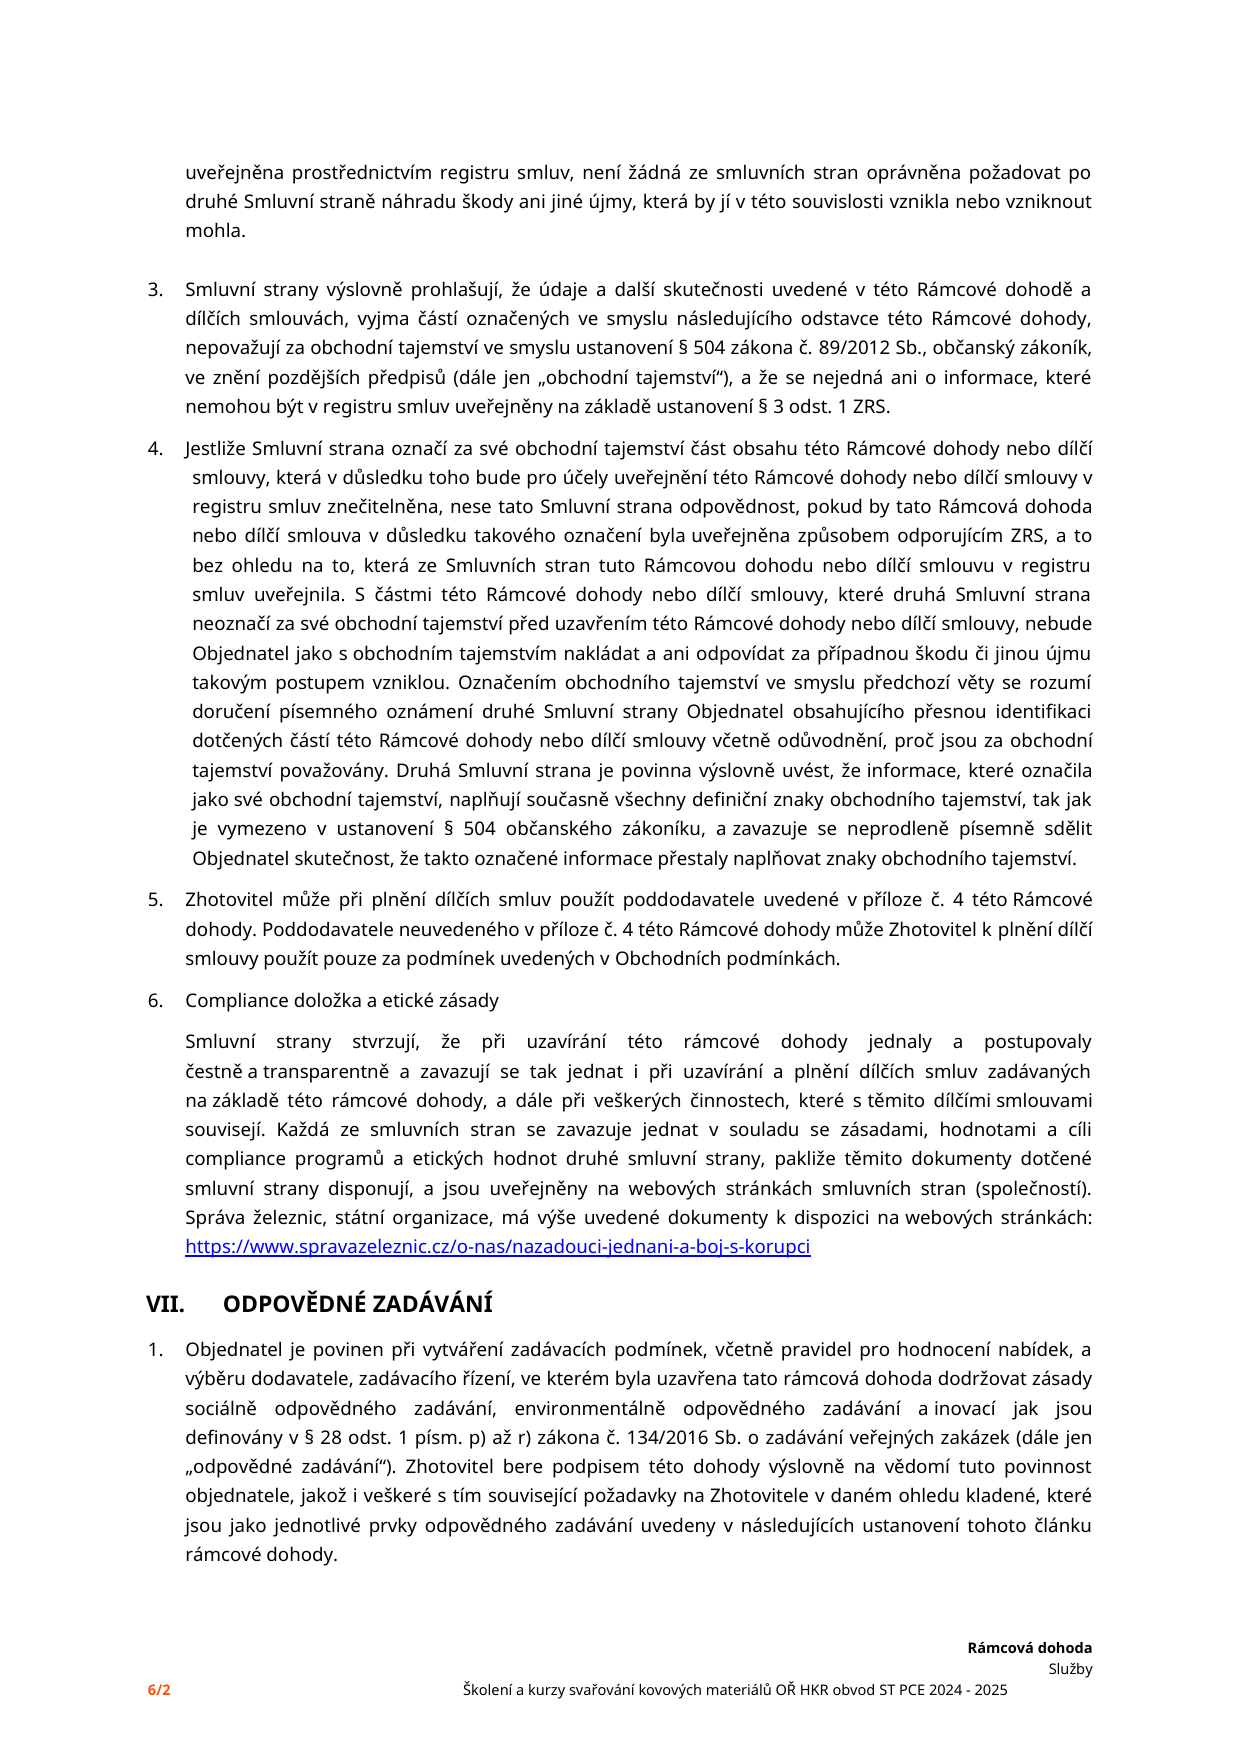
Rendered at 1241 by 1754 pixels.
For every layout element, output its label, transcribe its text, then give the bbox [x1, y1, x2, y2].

list Smluvní strany výslovně prohlašují, že údaje a další skutečnosti uvedené v této Rámcové dohodě a dílčích smlouvách, vyjma částí označených ve smyslu následujícího odstavce této Rámcové dohody, nepovažují za obchodní tajemství ve smyslu ustanovení § 504 zákona č. 89/2012 Sb., občanský zákoník, ve znění pozdějších předpisů (dále jen „obchodní tajemství“), a že se nejedná ani o informace, které nemohou být v registru smluv uveřejněny na základě ustanovení § 3 odst. 1 ZRS. [148, 276, 1093, 419]
list Jestliže Smluvní strana označí za své obchodní tajemství část obsahu této Rámcové dohody nebo dílčí smlouvy, která v důsledku toho bude pro účely uveřejnění této Rámcové dohody nebo dílčí smlouvy v registru smluv znečitelněna, nese tato Smluvní strana odpovědnost, pokud by tato Rámcová dohoda nebo dílčí smlouva v důsledku takového označení byla uveřejněna způsobem odporujícím ZRS, a to bez ohledu na to, která ze Smluvních stran tuto Rámcovou dohodu nebo dílčí smlouvu v registru smluv uveřejnila. S částmi této Rámcové dohody nebo dílčí smlouvy, které druhá Smluvní strana neoznačí za své obchodní tajemství před uzavřením této Rámcové dohody nebo dílčí smlouvy, nebude Objednatel jako s obchodním tajemstvím nakládat a ani odpovídat za případnou škodu či jinou újmu takovým postupem vzniklou. Označením obchodního tajemství ve smyslu předchozí věty se rozumí doručení písemného oznámení druhé Smluvní strany Objednatel obsahujícího přesnou identifikaci dotčených částí této Rámcové dohody nebo dílčí smlouvy včetně odůvodnění, proč jsou za obchodní tajemství považovány. Druhá Smluvní strana je povinna výslovně uvést, že informace, které označila jako své obchodní tajemství, naplňují současně všechny definiční znaky obchodního tajemství, tak jak je vymezeno v ustanovení § 504 občanského zákoníku, a zavazuje se neprodleně písemně sdělit Objednatel skutečnost, že takto označené informace přestaly naplňovat znaky obchodního tajemství. [148, 435, 1093, 870]
list Zhotovitel může při plnění dílčích smluv použít poddodavatele uvedené v příloze č. 4 této Rámcové dohody. Poddodavatele neuvedeného v příloze č. 4 této Rámcové dohody může Zhotovitel k plnění dílčí smlouvy použít pouze za podmínek uvedených v Obchodních podmínkách. [148, 887, 1093, 971]
list Compliance doložka a etické zásady [148, 987, 1093, 1012]
list Objednatel je povinen při vytváření zadávacích podmínek, včetně pravidel pro hodnocení nabídek, a výběru dodavatele, zadávacího řízení, ve kterém byla uzavřena tato rámcová dohoda dodržovat zásady sociálně odpovědného zadávání, environmentálně odpovědného zadávání a inovací jak jsou definovány v § 28 odst. 1 písm. p) až r) zákona č. 134/2016 Sb. o zadávání veřejných zakázek (dále jen „odpovědné zadávání“). Zhotovitel bere podpisem této dohody výslovně na vědomí tuto povinnost objednatele, jakož i veškeré s tím související požadavky na Zhotovitele v daném ohledu kladené, které jsou jako jednotlivé prvky odpovědného zadávání uvedeny v následujících ustanovení tohoto článku rámcové dohody. [148, 1336, 1093, 1567]
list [148, 159, 1093, 243]
list Smluvní strany stvrzují, že při uzavírání této rámcové dohody jednaly a postupovaly čestně a transparentně a zavazují se tak jednat i při uzavírání a plnění dílčích smluv zadávaných na základě této rámcové dohody, a dále při veškerých činnostech, které s těmito dílčími smlouvami souvisejí. Každá ze smluvních stran se zavazuje jednat v souladu se zásadami, hodnotami a cíli compliance programů a etických hodnot druhé smluvní strany, pakliže těmito dokumenty dotčené smluvní strany disponují, a jsou uveřejněny na webových stránkách smluvních stran (společností). Správa železnic, státní organizace, má výše uvedené dokumenty k dispozici na webových stránkách: https://www.spravazeleznic.cz/o-nas/nazadouci-jednani-a-boj-s-korupci [185, 1029, 1093, 1259]
list ODPOVĚDNÉ ZADÁVÁNÍ [185, 1288, 1093, 1319]
